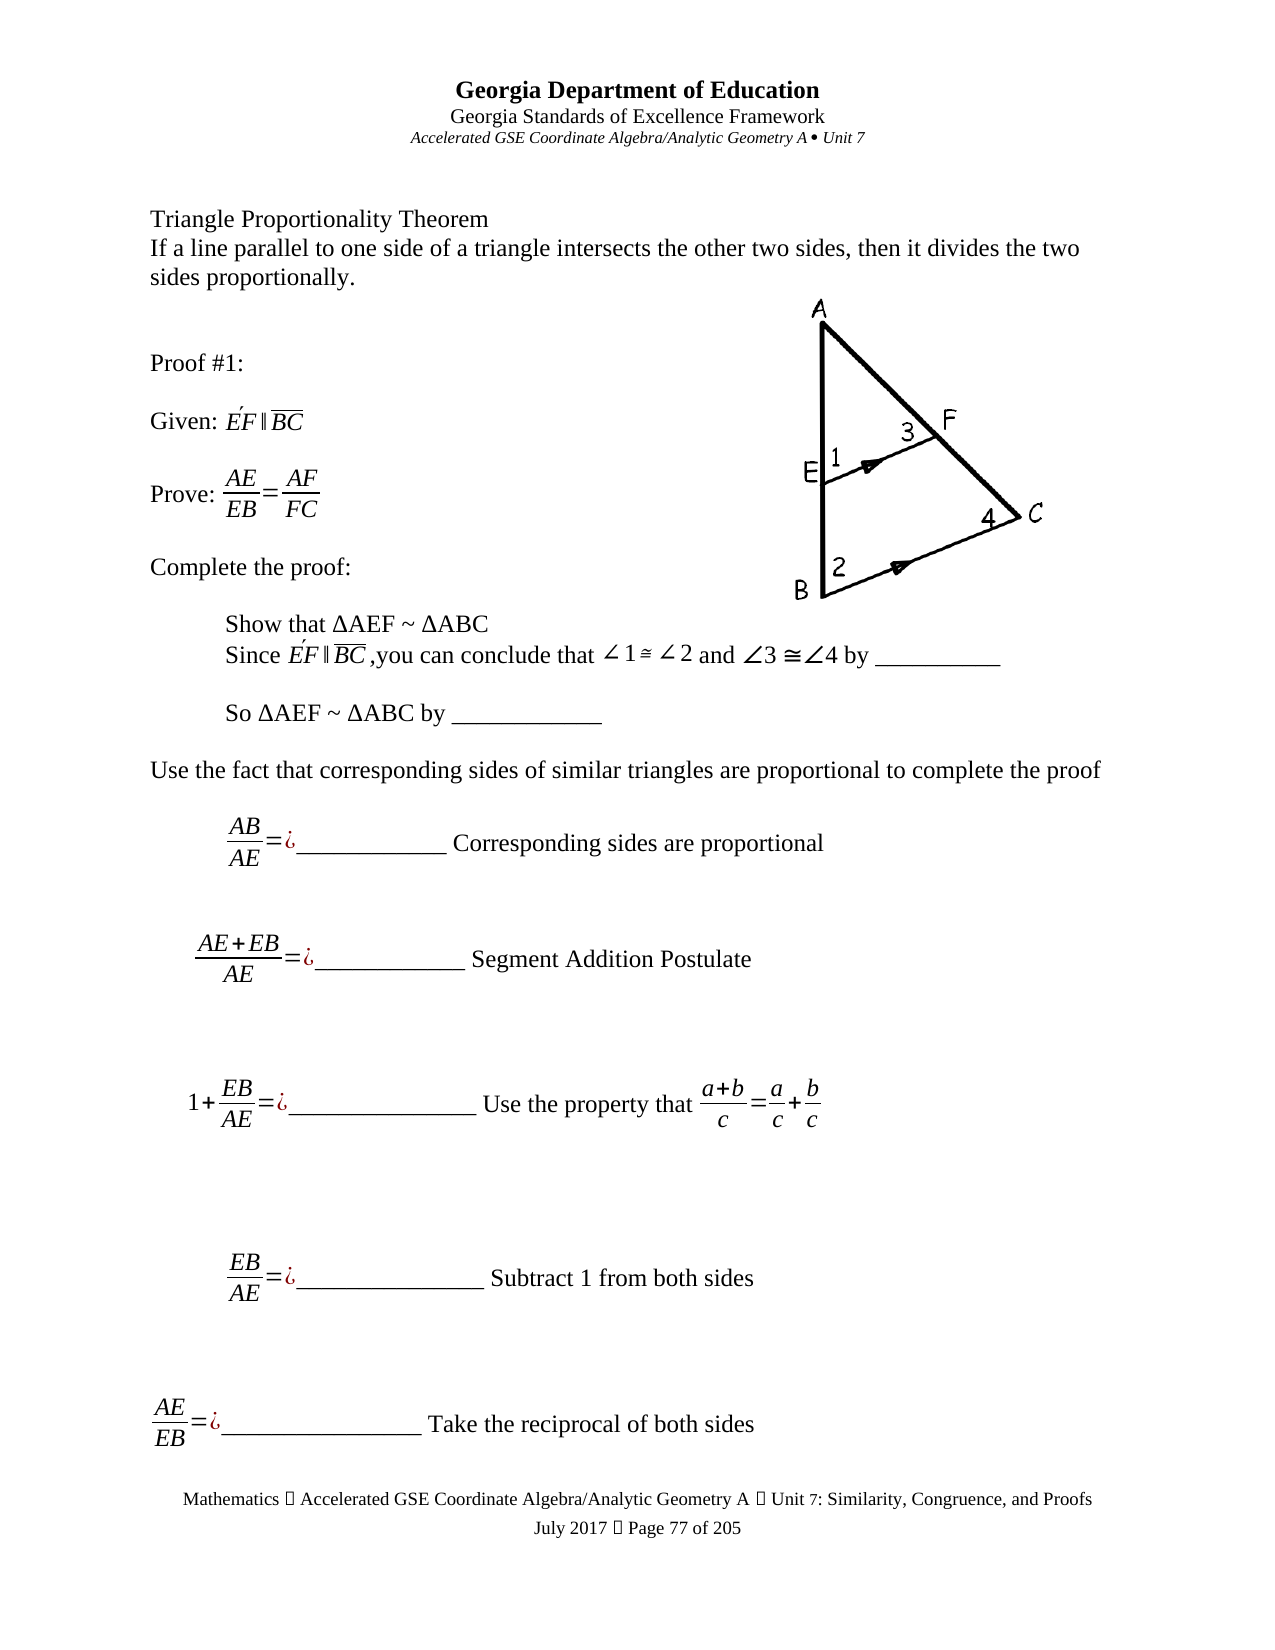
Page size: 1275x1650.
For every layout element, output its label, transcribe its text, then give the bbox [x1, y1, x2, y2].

text Triangle Proportionality Theorem [150, 204, 1125, 233]
text Use the fact that corresponding sides of similar triangles are proportional to complete the proof [150, 755, 1125, 784]
text ________________ Take the reciprocal of both sides [150, 1394, 1125, 1453]
picture [708, 436, 1061, 464]
text Proof #1: [150, 348, 1125, 377]
text _______________ Use the property that [150, 1074, 1125, 1133]
picture [708, 581, 1061, 609]
text ____________ Corresponding sides are proportional [225, 813, 1125, 872]
text Complete the proof: [150, 552, 1125, 581]
picture [708, 292, 1061, 348]
text Prove: [150, 464, 1125, 523]
picture [708, 523, 1061, 552]
text Show that ΔAEF ~ ΔABC [225, 609, 1125, 638]
text Since you can conclude that and ∠3 ≅∠4 by __________ [225, 638, 1125, 669]
text So ΔAEF ~ ΔABC by ____________ [225, 698, 1125, 727]
text ____________ Segment Addition Postulate [150, 929, 1125, 988]
text If a line parallel to one side of a triangle intersects the other two sides, then it divides the two sides proportionally. [150, 233, 1125, 291]
text _______________ Subtract 1 from both sides [150, 1248, 1125, 1307]
text Given: [150, 406, 1125, 436]
picture [708, 377, 1061, 406]
